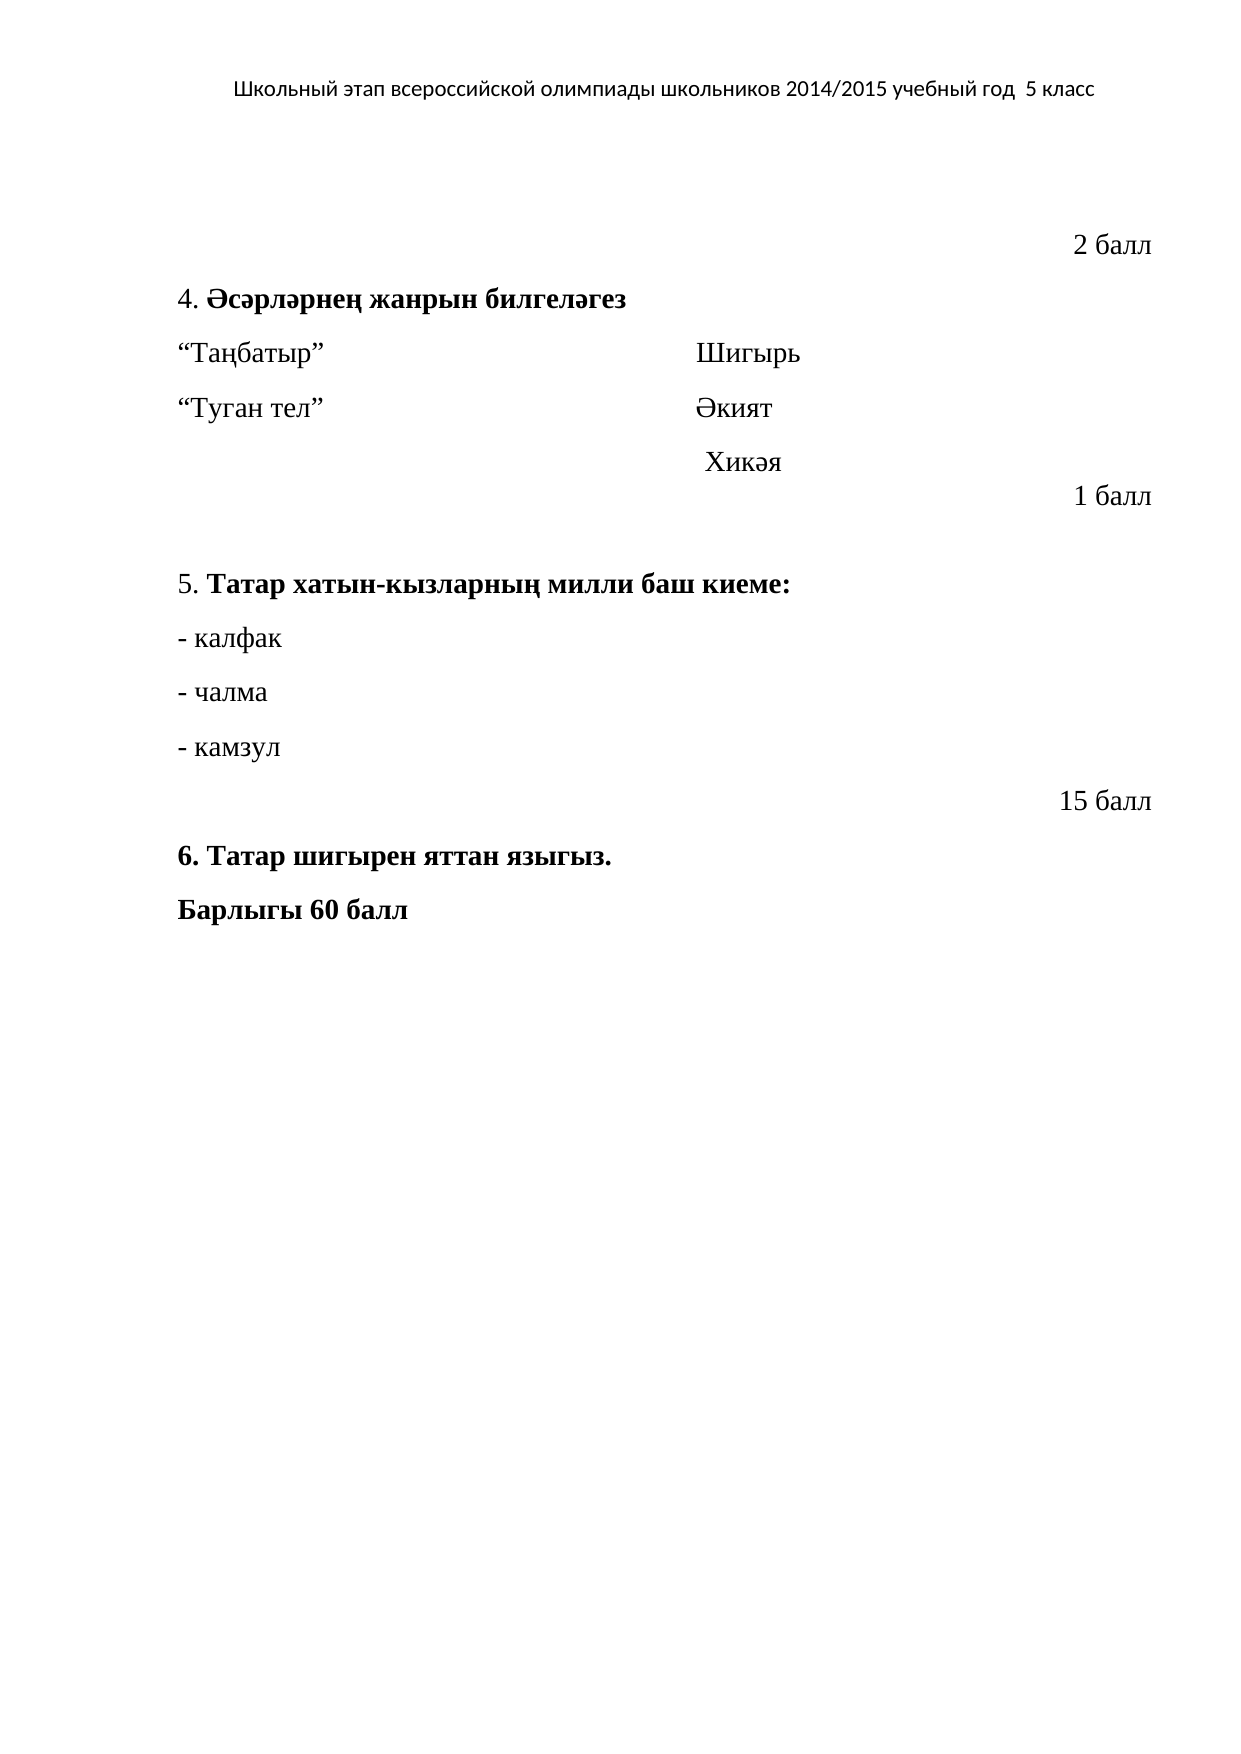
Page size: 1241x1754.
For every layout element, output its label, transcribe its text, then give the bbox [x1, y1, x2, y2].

text “Таңбатыр” Шигырь [177, 336, 1152, 369]
list Хикәя [252, 444, 1152, 478]
list 1 балл [252, 478, 1152, 511]
text 15 балл [177, 783, 1152, 817]
text - чалма [177, 674, 1152, 708]
text Барлыгы 60 балл [177, 892, 1152, 926]
text 2 балл [177, 227, 1152, 260]
text - калфак [177, 620, 1152, 654]
text “Туган тел” Әкият [177, 390, 1152, 423]
text 4. Әсәрләрнең жанрын билгеләгез [177, 281, 1152, 315]
text 6. Татар шигырен яттан языгыз. [177, 838, 1152, 871]
text 5. Татар хатын-кызларның милли баш киеме: [177, 566, 1152, 599]
text - камзул [177, 729, 1152, 762]
